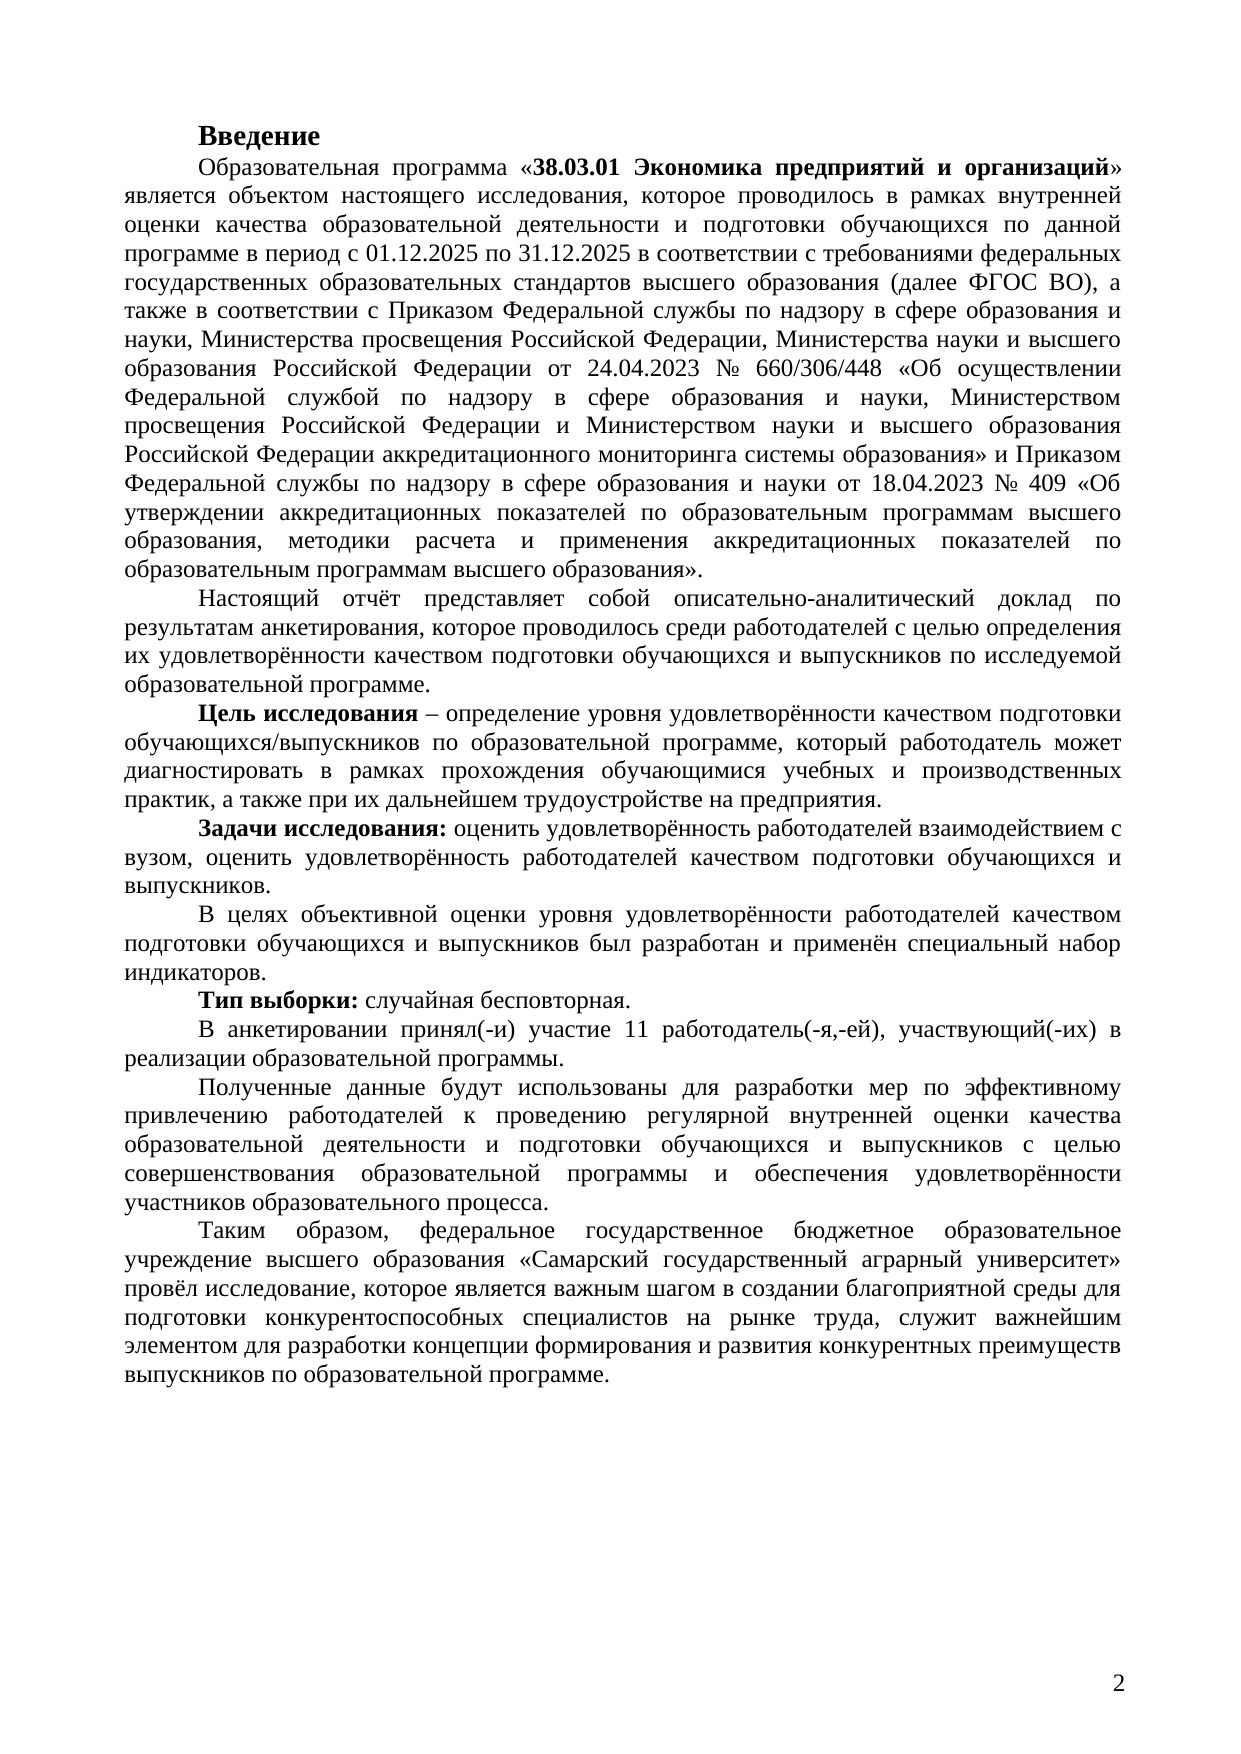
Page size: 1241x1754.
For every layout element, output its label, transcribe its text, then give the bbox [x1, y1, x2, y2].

text Таким образом, федеральное государственное бюджетное образовательное учреждение высшего образования «Самарский государственный аграрный университет» провёл исследование, которое является важным шагом в создании благоприятной среды для подготовки конкурентоспособных специалистов на рынке труда, служит важнейшим элементом для разработки концепции формирования и развития конкурентных преимуществ выпускников по образовательной программе. [124, 1215, 1122, 1388]
text Введение [124, 118, 1122, 152]
text Настоящий отчёт представляет собой описательно-аналитический доклад по результатам анкетирования, которое проводилось среди работодателей с целью определения их удовлетворённости качеством подготовки обучающихся и выпускников по исследуемой образовательной программе. [124, 583, 1122, 698]
text В анкетировании принял(-и) участие 11 работодатель(-я,-ей), участвующий(-их) в реализации образовательной программы. [124, 1014, 1122, 1072]
text В целях объективной оценки уровня удовлетворённости работодателей качеством подготовки обучающихся и выпускников был разработан и применён специальный набор индикаторов. [124, 899, 1122, 985]
text Задачи исследования: оценить удовлетворённость работодателей взаимодействием с вузом, оценить удовлетворённость работодателей качеством подготовки обучающихся и выпускников. [124, 813, 1122, 899]
text Полученные данные будут использованы для разработки мер по эффективному привлечению работодателей к проведению регулярной внутренней оценки качества образовательной деятельности и подготовки обучающихся и выпускников с целью совершенствования образовательной программы и обеспечения удовлетворённости участников образовательного процесса. [124, 1072, 1122, 1215]
text Тип выборки: случайная бесповторная. [124, 985, 1122, 1014]
text Образовательная программа «38.03.01 Экономика предприятий и организаций» является объектом настоящего исследования, которое проводилось в рамках внутренней оценки качества образовательной деятельности и подготовки обучающихся по данной программе в период с 01.12.2025 по 31.12.2025 в соответствии с требованиями федеральных государственных образовательных стандартов высшего образования (далее ФГОС ВО), а также в соответствии с Приказом Федеральной службы по надзору в сфере образования и науки, Министерства просвещения Российской Федерации, Министерства науки и высшего образования Российской Федерации от 24.04.2023 № 660/306/448 «Об осуществлении Федеральной службой по надзору в сфере образования и науки, Министерством просвещения Российской Федерации и Министерством науки и высшего образования Российской Федерации аккредитационного мониторинга системы образования» и Приказом Федеральной службы по надзору в сфере образования и науки от 18.04.2023 № 409 «Об утверждении аккредитационных показателей по образовательным программам высшего образования, методики расчета и применения аккредитационных показателей по образовательным программам высшего образования». [124, 152, 1122, 583]
text Цель исследования – определение уровня удовлетворённости качеством подготовки обучающихся/выпускников по образовательной программе, который работодатель может диагностировать в рамках прохождения обучающимися учебных и производственных практик, а также при их дальнейшем трудоустройстве на предприятия. [124, 698, 1122, 813]
